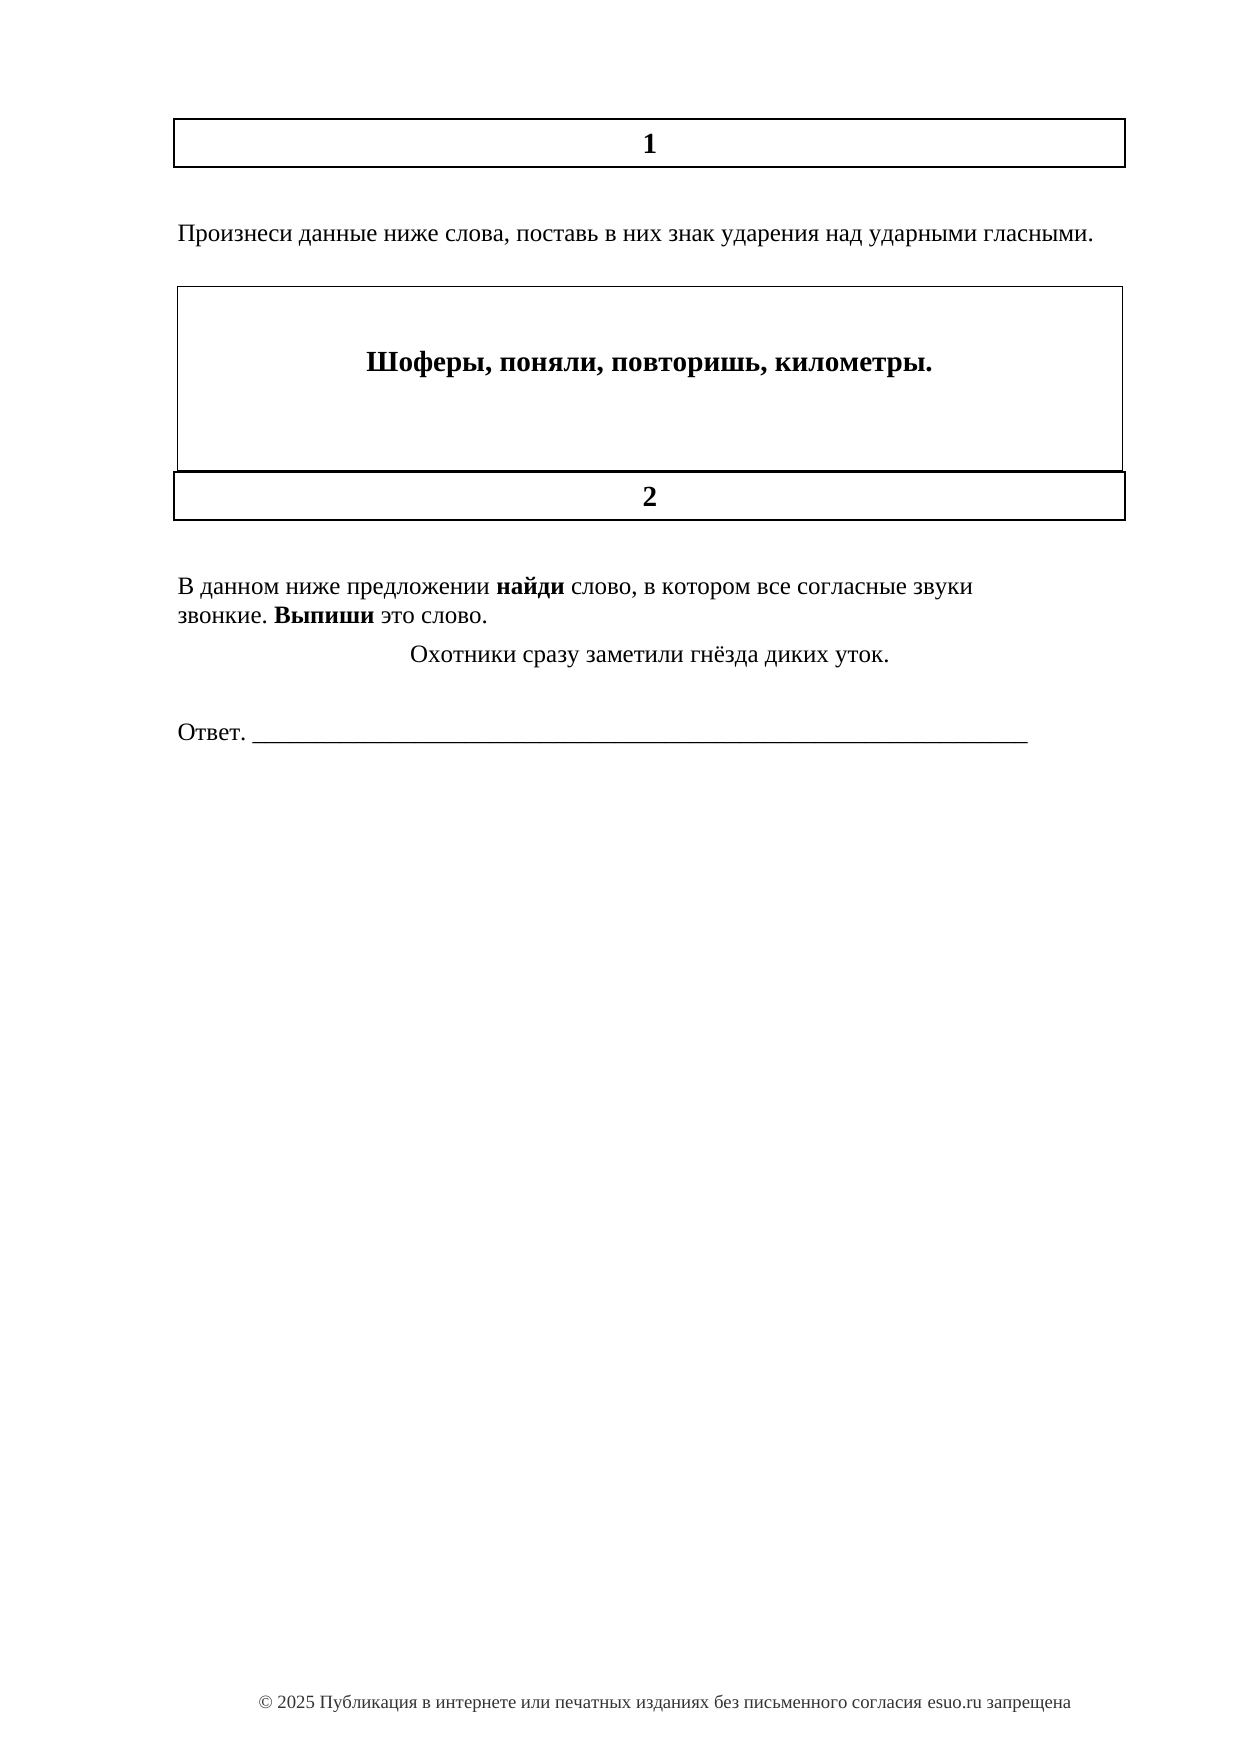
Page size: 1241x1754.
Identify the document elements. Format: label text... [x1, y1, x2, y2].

text Охотники сразу заметили гнёзда диких уток. [177, 639, 1122, 668]
text Ответ. ______________________________________________________________ [177, 717, 1122, 746]
subtitle 2 [175, 473, 1124, 519]
table_header Шоферы, поняли, повторишь, километры. [178, 287, 1122, 470]
text В данном ниже предложении найди слово, в котором все согласные звуки звонкие. Выпиши это слово. [177, 571, 1122, 628]
subtitle 1 [175, 120, 1124, 166]
text Произнеси данные ниже слова, поставь в них знак ударения над ударными гласными. [177, 218, 1122, 275]
